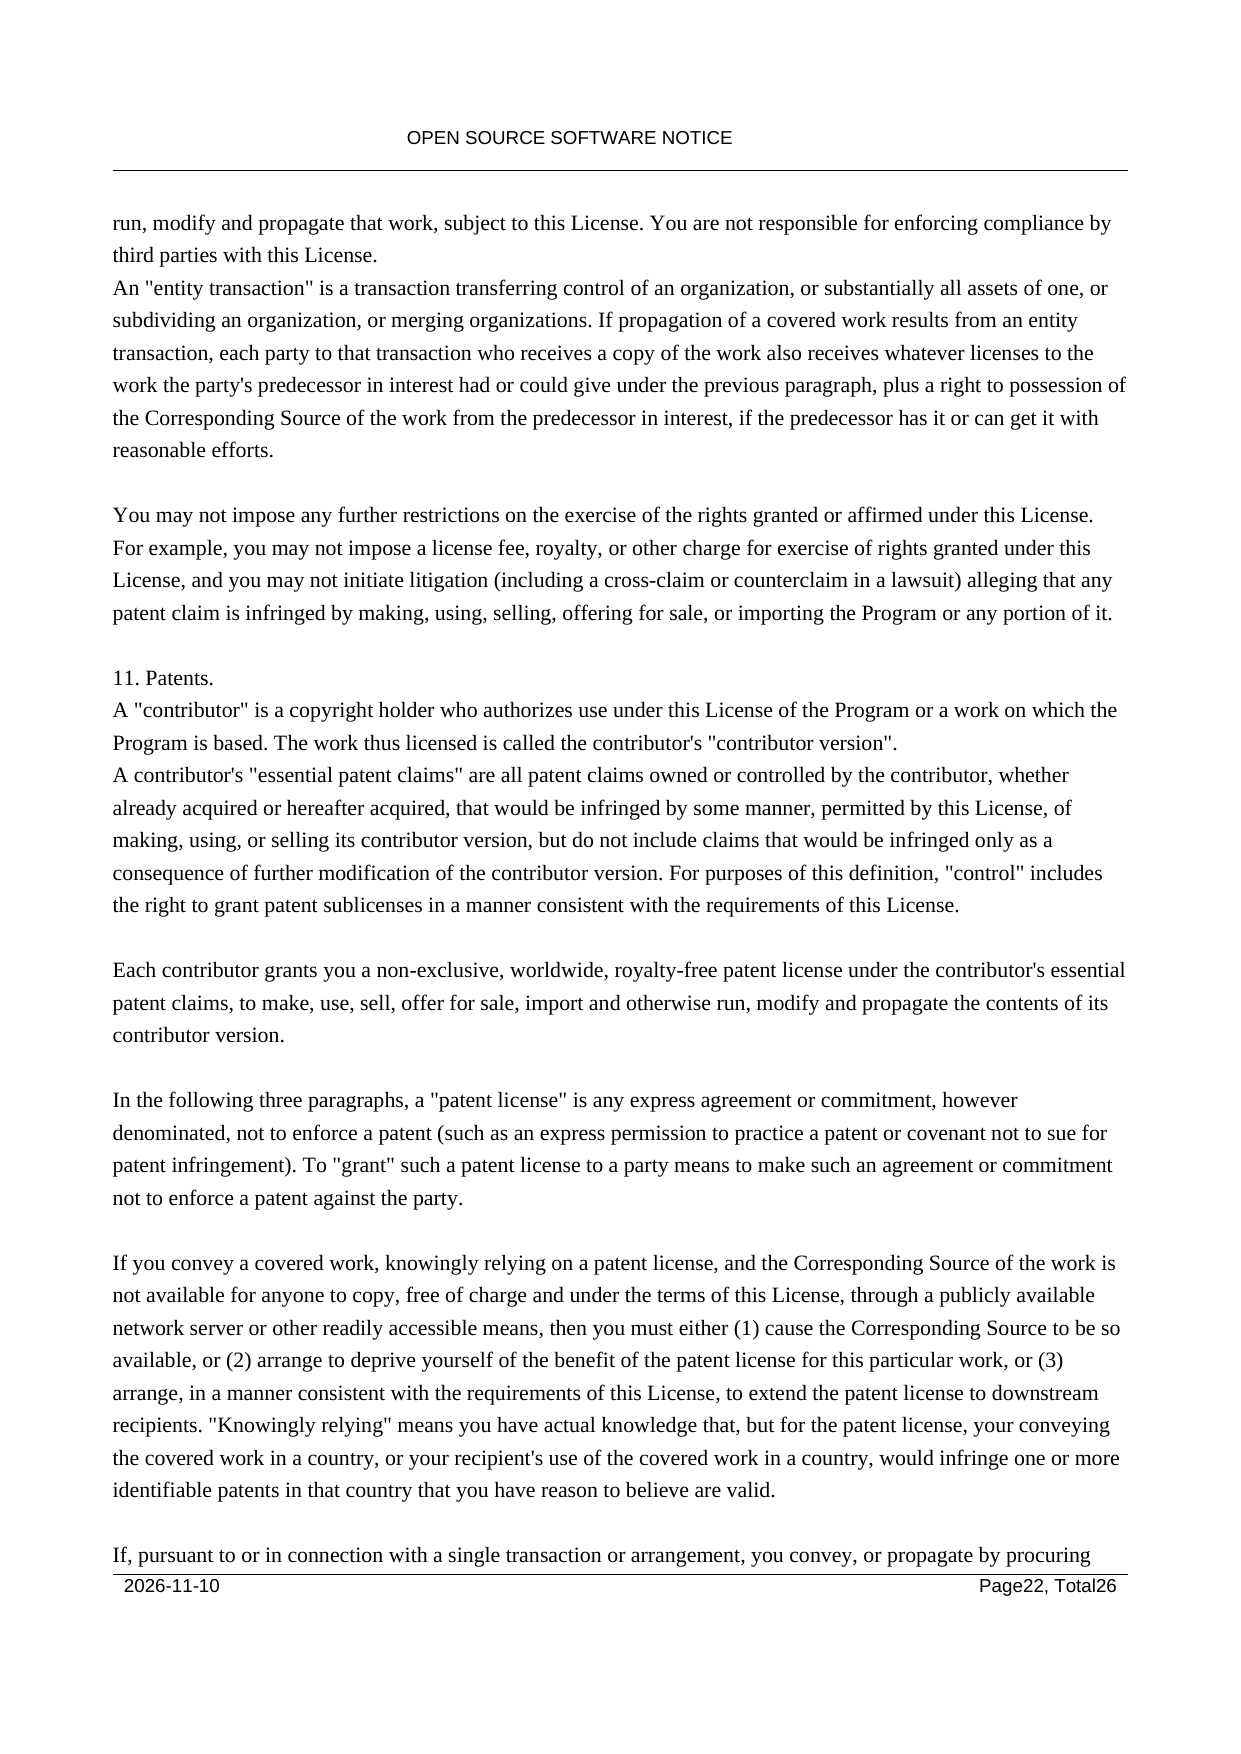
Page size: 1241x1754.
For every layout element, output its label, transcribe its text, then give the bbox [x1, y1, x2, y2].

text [112, 206, 1128, 271]
text A contributor's "essential patent claims" are all patent claims owned or controlled by the contributor, whether already acquired or hereafter acquired, that would be infringed by some manner, permitted by this License, of making, using, or selling its contributor version, but do not include claims that would be infringed only as a consequence of further modification of the contributor version. For purposes of this definition, "control" includes the right to grant patent sublicenses in a manner consistent with the requirements of this License. [112, 759, 1128, 921]
text You may not impose any further restrictions on the exercise of the rights granted or affirmed under this License. For example, you may not impose a license fee, royalty, or other charge for exercise of rights granted under this License, and you may not initiate litigation (including a cross-claim or counterclaim in a lawsuit) alleging that any patent claim is infringed by making, using, selling, offering for sale, or importing the Program or any portion of it. [112, 499, 1128, 629]
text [112, 1539, 1128, 1571]
text In the following three paragraphs, a "patent license" is any express agreement or commitment, however denominated, not to enforce a patent (such as an express permission to practice a patent or covenant not to sue for patent infringement). To "grant" such a patent license to a party means to make such an agreement or commitment not to enforce a patent against the party. [112, 1084, 1128, 1214]
text Each contributor grants you a non-exclusive, worldwide, royalty-free patent license under the contributor's essential patent claims, to make, use, sell, offer for sale, import and otherwise run, modify and propagate the contents of its contributor version. [112, 954, 1128, 1051]
text An "entity transaction" is a transaction transferring control of an organization, or substantially all assets of one, or subdividing an organization, or merging organizations. If propagation of a covered work results from an entity transaction, each party to that transaction who receives a copy of the work also receives whatever licenses to the work the party's predecessor in interest had or could give under the previous paragraph, plus a right to possession of the Corresponding Source of the work from the predecessor in interest, if the predecessor has it or can get it with reasonable efforts. [112, 271, 1128, 466]
text A "contributor" is a copyright holder who authorizes use under this License of the Program or a work on which the Program is based. The work thus licensed is called the contributor's "contributor version". [112, 694, 1128, 759]
text If you convey a covered work, knowingly relying on a patent license, and the Corresponding Source of the work is not available for anyone to copy, free of charge and under the terms of this License, through a publicly available network server or other readily accessible means, then you must either (1) cause the Corresponding Source to be so available, or (2) arrange to deprive yourself of the benefit of the patent license for this particular work, or (3) arrange, in a manner consistent with the requirements of this License, to extend the patent license to downstream recipients. "Knowingly relying" means you have actual knowledge that, but for the patent license, your conveying the covered work in a country, or your recipient's use of the covered work in a country, would infringe one or more identifiable patents in that country that you have reason to believe are valid. [112, 1246, 1128, 1506]
text 11. Patents. [112, 661, 1128, 694]
